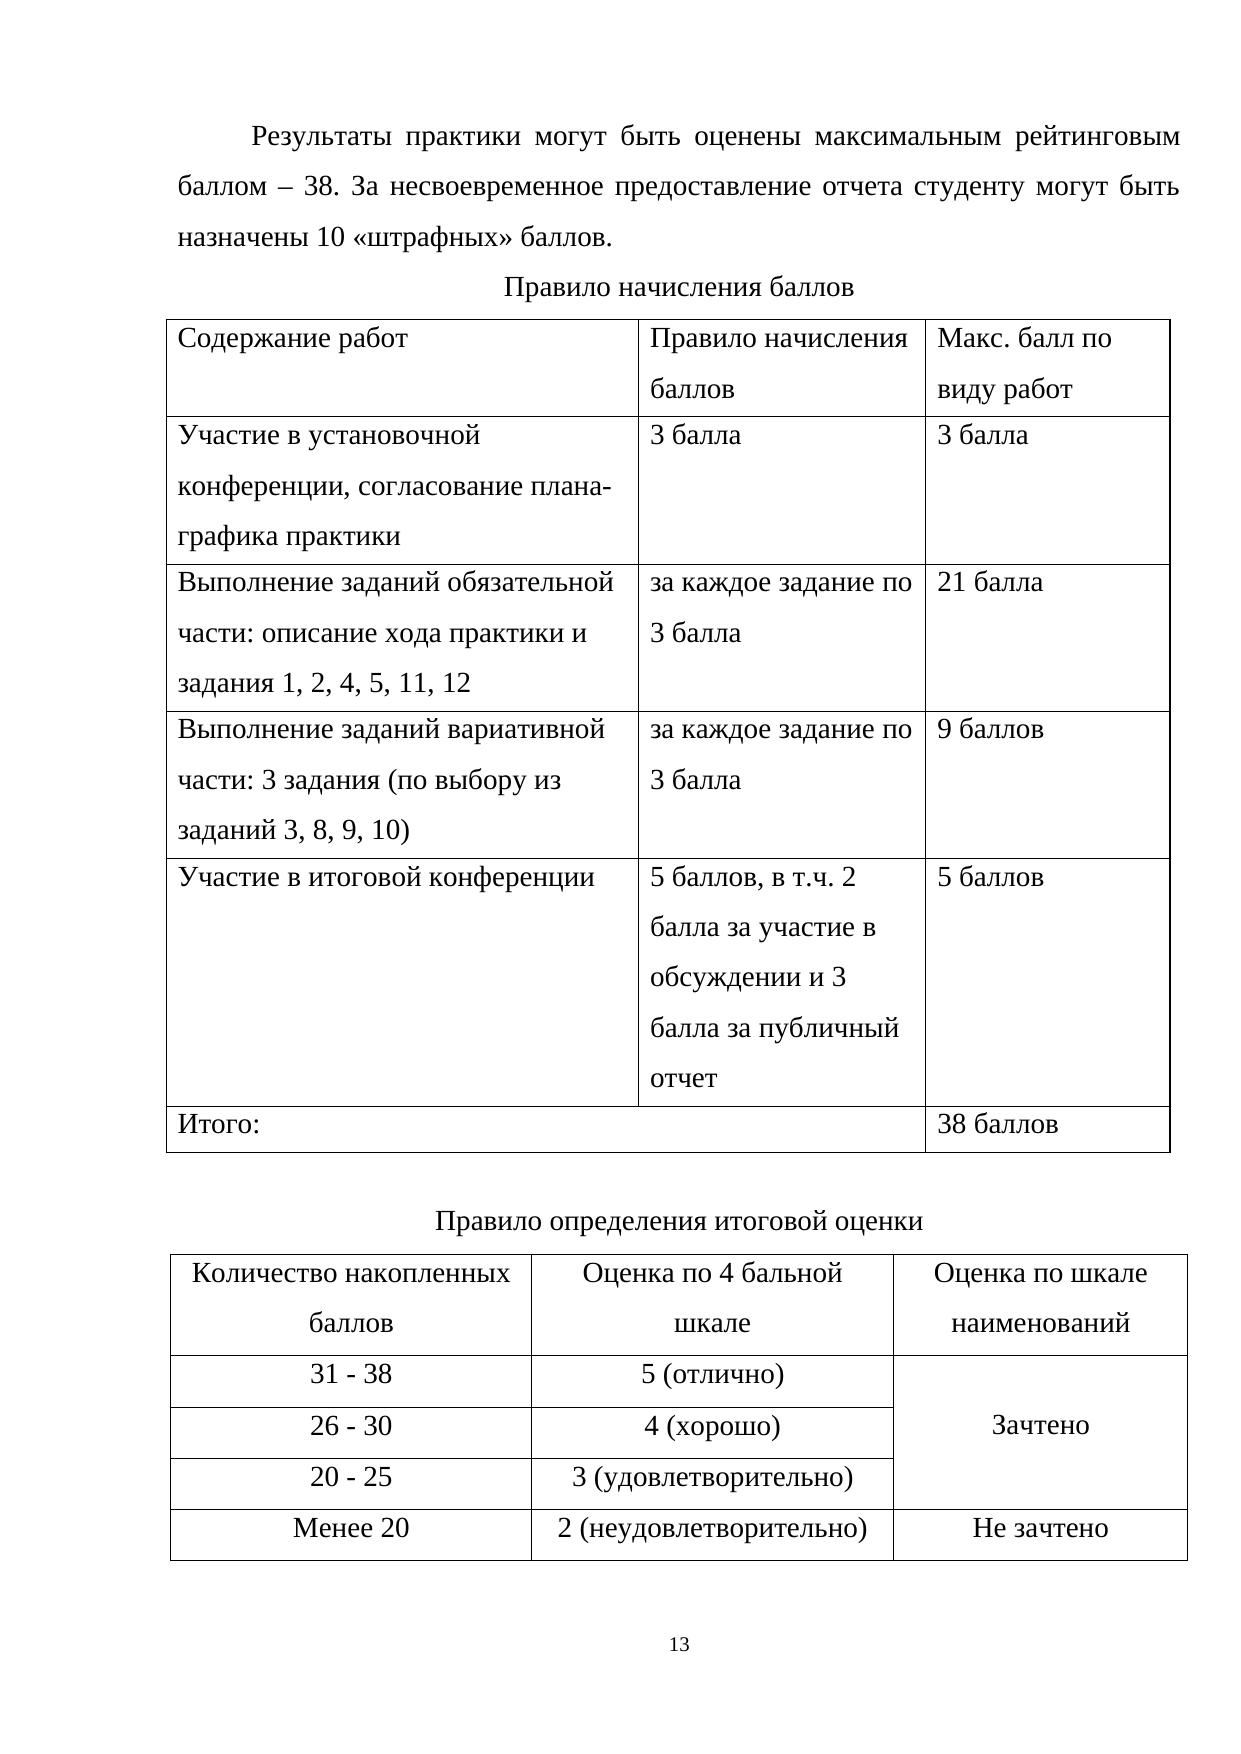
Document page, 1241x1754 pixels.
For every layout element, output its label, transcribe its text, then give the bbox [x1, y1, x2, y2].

table_cell 2 (неудовлетворительно) [532, 1510, 893, 1560]
table_cell Участие в итоговой конференции [167, 859, 638, 1106]
table_cell 5 баллов [926, 859, 1169, 1106]
text Правило определения итоговой оценки [177, 1203, 1181, 1237]
table_cell 3 (удовлетворительно) [532, 1459, 893, 1509]
table_cell Выполнение заданий вариативной части: 3 задания (по выбору из заданий 3, 8, 9, 10) [167, 712, 638, 858]
table_cell Участие в установочной конференции, согласование плана-графика практики [167, 417, 638, 563]
table_cell 5 (отлично) [532, 1356, 893, 1407]
table_cell 20 - 25 [171, 1459, 531, 1509]
table_cell 3 балла [926, 417, 1169, 563]
table_cell Зачтено [894, 1356, 1187, 1509]
table_cell Итого: [167, 1107, 925, 1152]
table_header Оценка по шкале наименований [894, 1255, 1187, 1355]
table_cell за каждое задание по 3 балла [639, 712, 925, 858]
table_cell Выполнение заданий обязательной части: описание хода практики и задания 1, 2, 4, 5, 11, 12 [167, 565, 638, 711]
table_cell Менее 20 [171, 1510, 531, 1560]
table_cell 21 балла [926, 565, 1169, 711]
table_header Правило начисления баллов [639, 320, 925, 416]
text Результаты практики могут быть оценены максимальным рейтинговым баллом – 38. За несвоевременное предоставление отчета студенту могут быть назначены 10 «штрафных» баллов. [177, 118, 1181, 252]
table_cell 4 (хорошо) [532, 1408, 893, 1458]
table_header Макс. балл по виду работ [926, 320, 1169, 416]
table_cell 9 баллов [926, 712, 1169, 858]
table_header Количество накопленных баллов [171, 1255, 531, 1355]
table_header Оценка по 4 бальной шкале [532, 1255, 893, 1355]
text Правило начисления баллов [177, 269, 1181, 303]
table_cell 26 - 30 [171, 1408, 531, 1458]
table_cell 31 - 38 [171, 1356, 531, 1407]
table_cell 38 баллов [926, 1107, 1169, 1152]
table_cell 5 баллов, в т.ч. 2 балла за участие в обсуждении и 3 балла за публичный отчет [639, 859, 925, 1106]
table_cell Не зачтено [894, 1510, 1187, 1560]
table_cell за каждое задание по 3 балла [639, 565, 925, 711]
table_cell 3 балла [639, 417, 925, 563]
table_header Содержание работ [167, 320, 638, 416]
